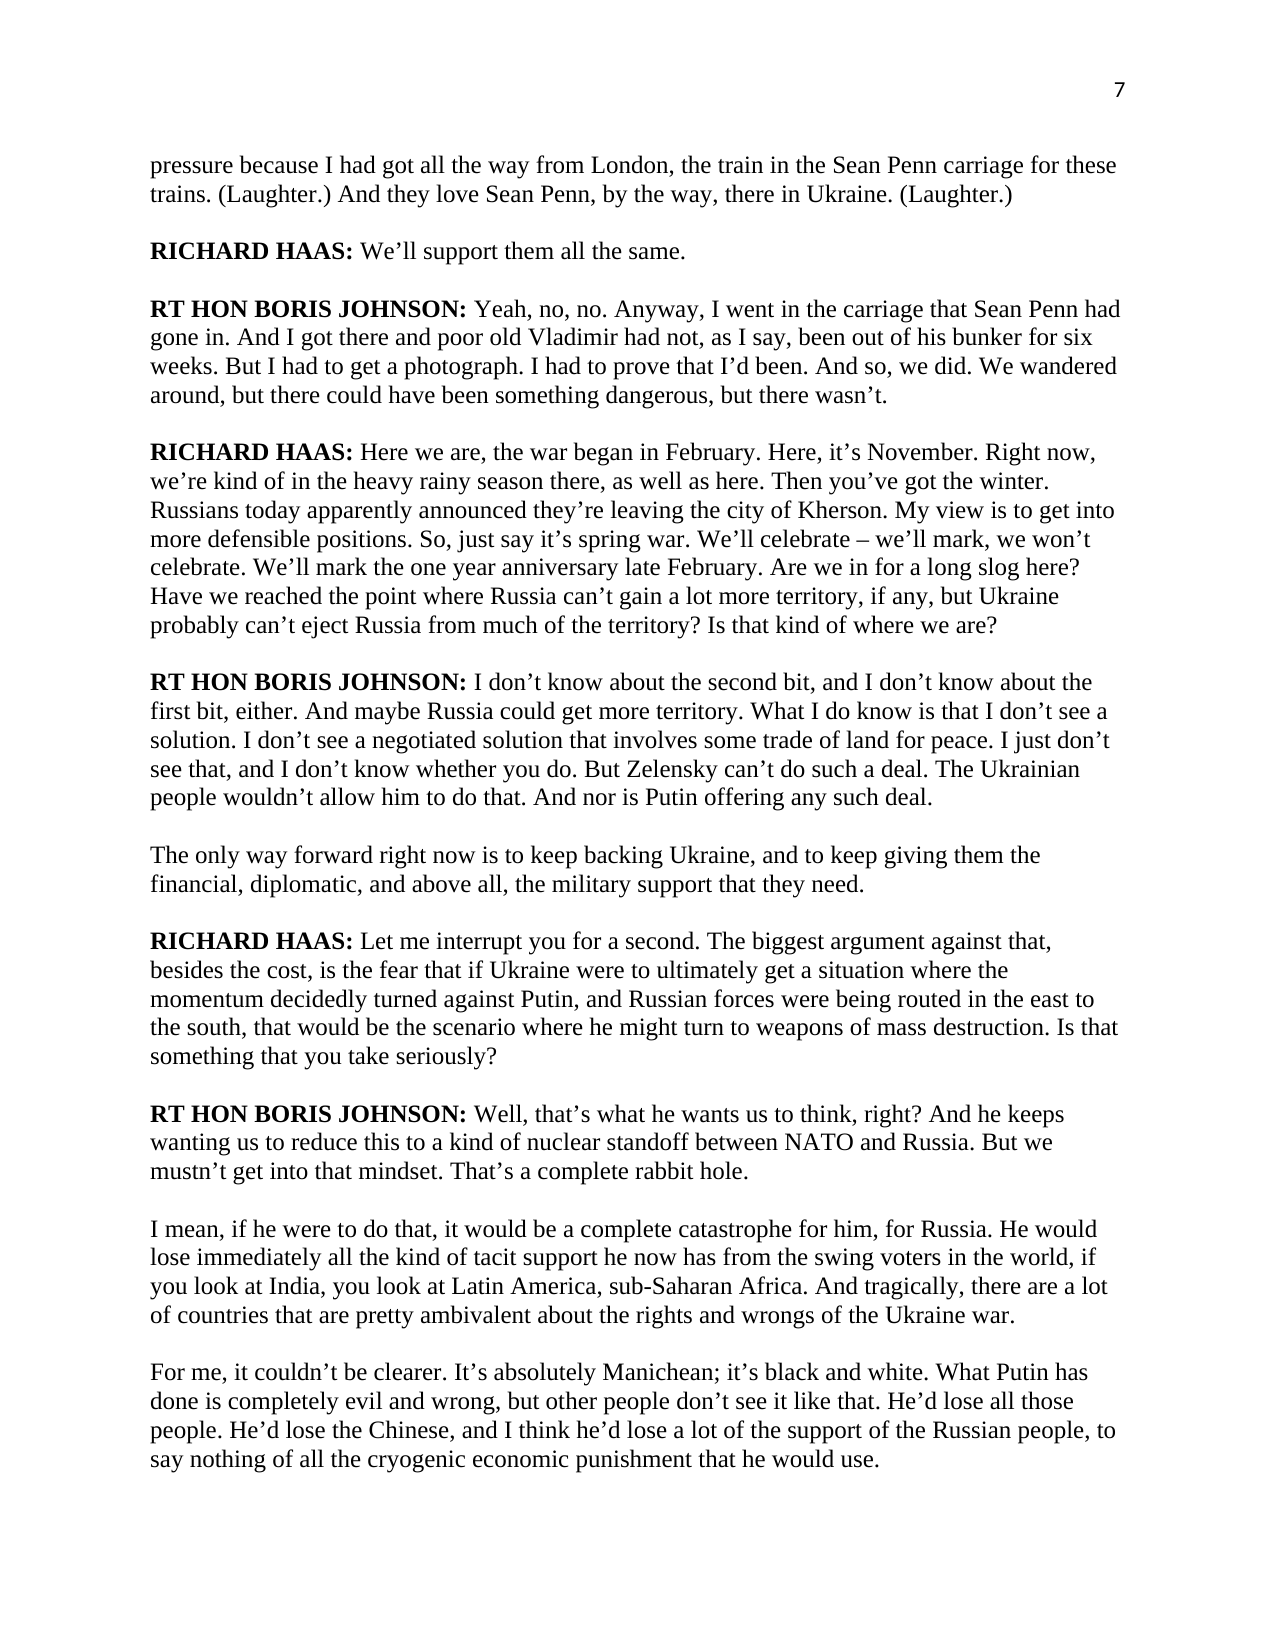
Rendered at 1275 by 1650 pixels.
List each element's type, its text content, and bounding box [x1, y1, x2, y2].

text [150, 150, 1125, 207]
text RICHARD HAAS: We’ll support them all the same. [150, 236, 1125, 265]
text The only way forward right now is to keep backing Ukraine, and to keep giving them the financial, diplomatic, and above all, the military support that they need. [150, 840, 1125, 897]
text RICHARD HAAS: Let me interrupt you for a second. The biggest argument against that, besides the cost, is the fear that if Ukraine were to ultimately get a situation where the momentum decidedly turned against Putin, and Russian forces were being routed in the east to the south, that would be the scenario where he might turn to weapons of mass destruction. Is that something that you take seriously? [150, 926, 1125, 1070]
text RT HON BORIS JOHNSON: Yeah, no, no. Anyway, I went in the carriage that Sean Penn had gone in. And I got there and poor old Vladimir had not, as I say, been out of his bunker for six weeks. But I had to get a photograph. I had to prove that I’d been. And so, we did. We wandered around, but there could have been something dangerous, but there wasn’t. [150, 294, 1125, 409]
text I mean, if he were to do that, it would be a complete catastrophe for him, for Russia. He would lose immediately all the kind of tacit support he now has from the swing voters in the world, if you look at India, you look at Latin America, sub-Saharan Africa. And tragically, there are a lot of countries that are pretty ambivalent about the rights and wrongs of the Ukraine war. [150, 1214, 1125, 1329]
text RT HON BORIS JOHNSON: Well, that’s what he wants us to think, right? And he keeps wanting us to reduce this to a kind of nuclear standoff between NATO and Russia. But we mustn’t get into that mindset. That’s a complete rabbit hole. [150, 1099, 1125, 1185]
text RT HON BORIS JOHNSON: I don’t know about the second bit, and I don’t know about the first bit, either. And maybe Russia could get more territory. What I do know is that I don’t see a solution. I don’t see a negotiated solution that involves some trade of land for peace. I just don’t see that, and I don’t know whether you do. But Zelensky can’t do such a deal. The Ukrainian people wouldn’t allow him to do that. And nor is Putin offering any such deal. [150, 667, 1125, 811]
text RICHARD HAAS: Here we are, the war began in February. Here, it’s November. Right now, we’re kind of in the heavy rainy season there, as well as here. Then you’ve got the winter. Russians today apparently announced they’re leaving the city of Kherson. My view is to get into more defensible positions. So, just say it’s spring war. We’ll celebrate – we’ll mark, we won’t celebrate. We’ll mark the one year anniversary late February. Are we in for a long slog here? Have we reached the point where Russia can’t gain a lot more territory, if any, but Ukraine probably can’t eject Russia from much of the territory? Is that kind of where we are? [150, 437, 1125, 639]
text For me, it couldn’t be clearer. It’s absolutely Manichean; it’s black and white. What Putin has done is completely evil and wrong, but other people don’t see it like that. He’d lose all those people. He’d lose the Chinese, and I think he’d lose a lot of the support of the Russian people, to say nothing of all the cryogenic economic punishment that he would use. [150, 1357, 1125, 1472]
